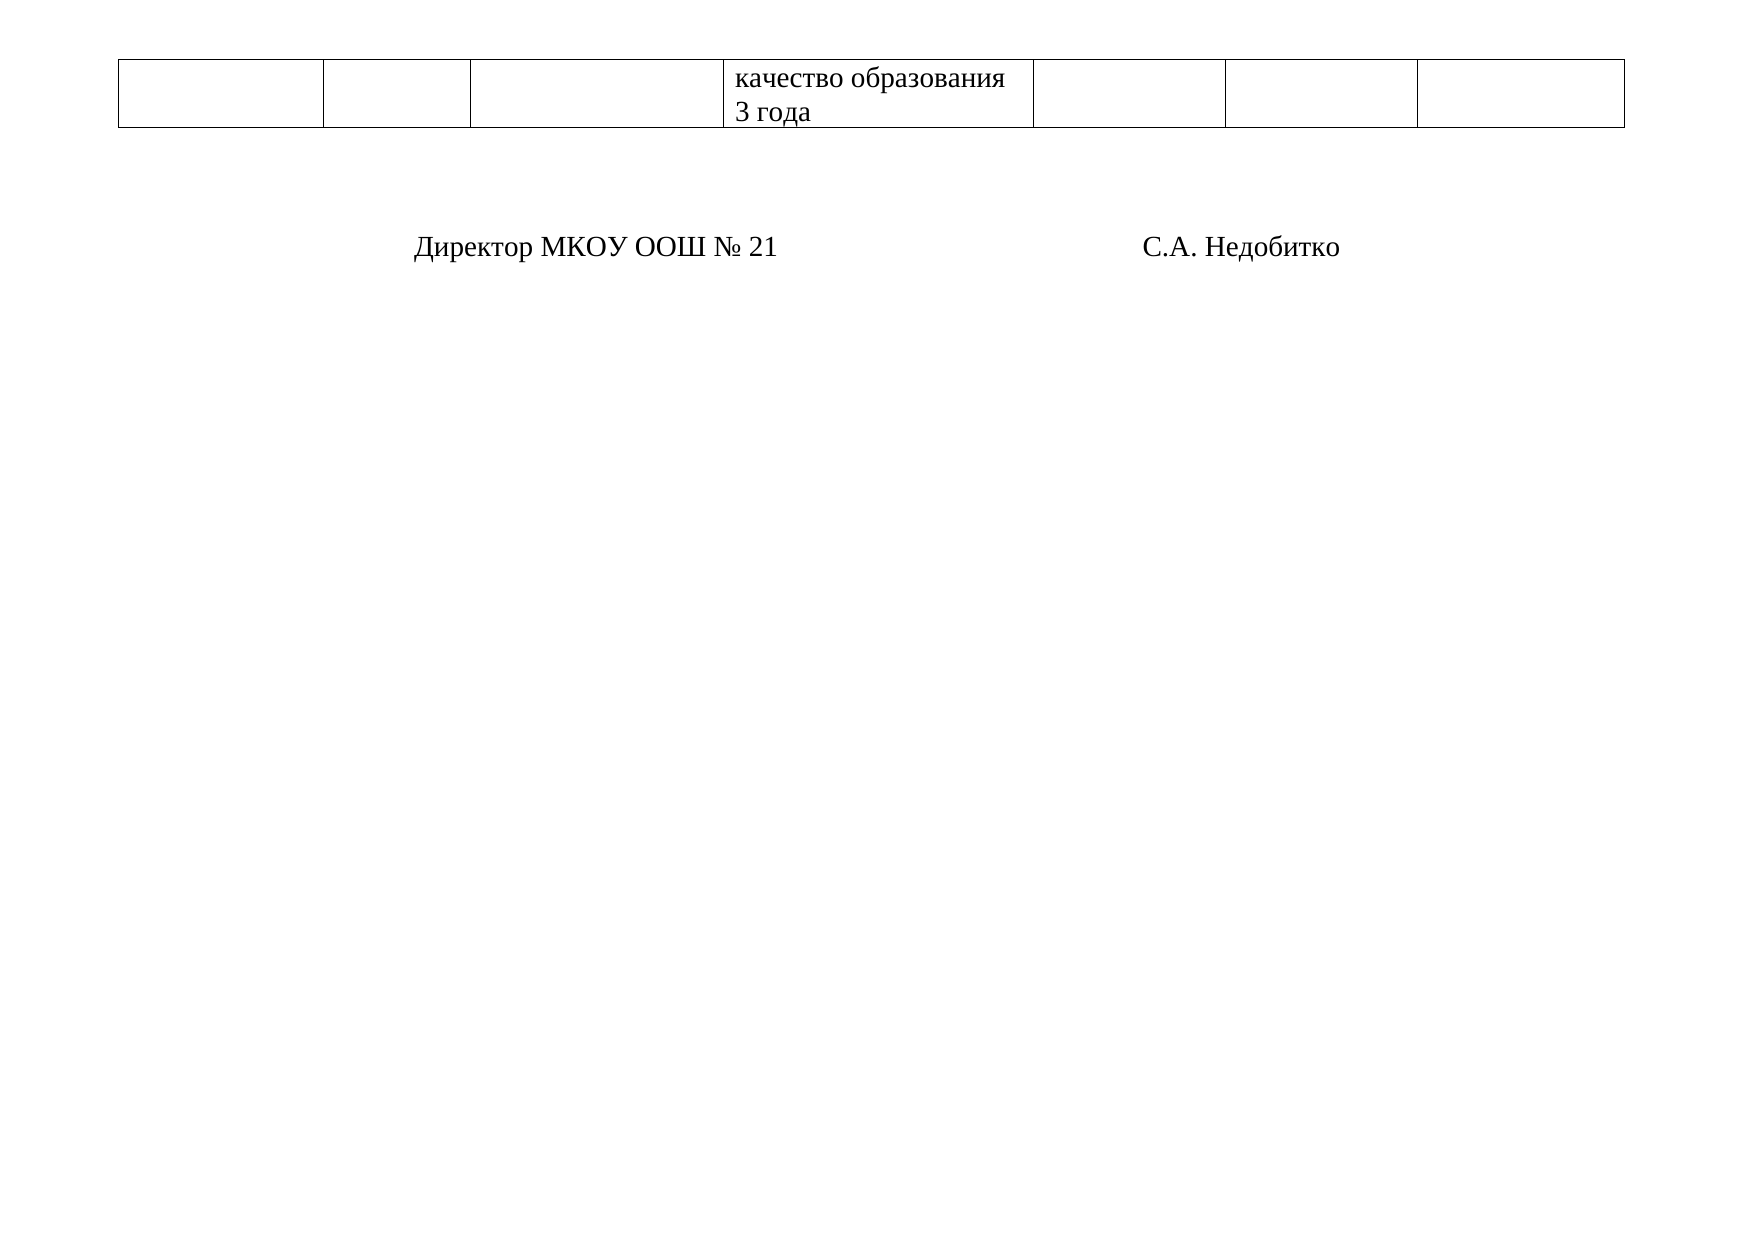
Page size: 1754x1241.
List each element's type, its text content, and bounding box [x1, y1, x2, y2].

table_cell 8 [1418, 60, 1624, 127]
table_cell 5 [1034, 60, 1225, 127]
text Директор МКОУ ООШ № 21 С.А. Недобитко [118, 229, 1636, 262]
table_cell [471, 60, 723, 127]
table_cell 8 [324, 60, 470, 127]
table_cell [724, 60, 1033, 127]
table_cell 11 [1226, 60, 1417, 127]
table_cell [119, 60, 323, 127]
